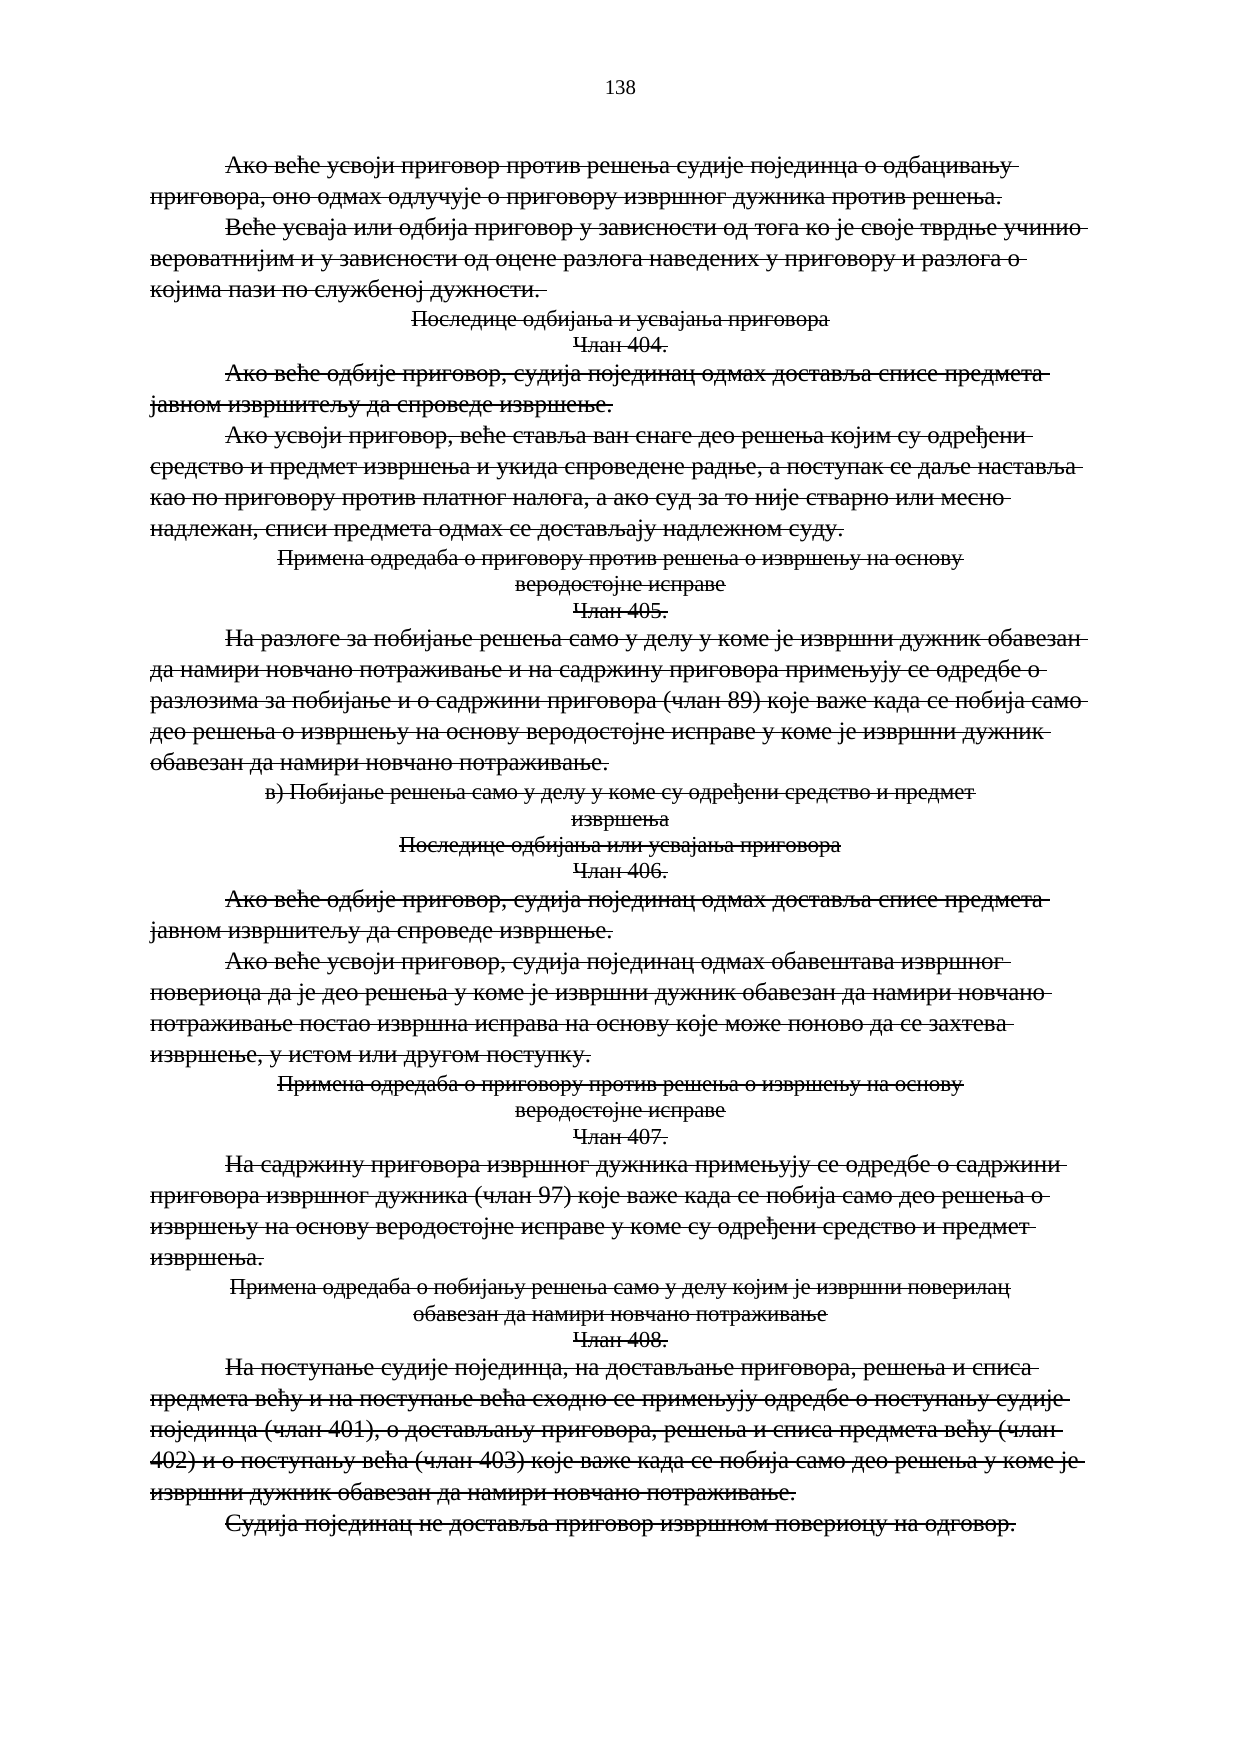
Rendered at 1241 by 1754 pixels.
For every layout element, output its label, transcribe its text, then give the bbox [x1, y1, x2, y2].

text Члан 407. [225, 1123, 1015, 1149]
text Судија појединац не доставља приговор извршном повериоцу на одговор. [150, 1508, 1090, 1536]
text Ако веће одбије приговор, судија појединац одмах доставља списе предмета јавном извршитељу да спроведе извршење. [150, 358, 1090, 418]
text На разлоге за побијање решења само у делу у коме је извршни дужник обавезан да намири новчано потраживање и на садржину приговора примењују се одредбе о разлозима за побијање и о садржини приговора (члан 89) које важе када се побија само део решења о извршењу на основу веродостојне исправе у коме је извршни дужник обавезан да намири новчано потраживање. [150, 623, 1090, 776]
text Члан 406. [225, 857, 1015, 884]
text На поступање судије појединца, на достављање приговора, решења и списа предмета већу и на поступање већа сходно се примењују одредбе о поступању судије појединца (члан 401), о достављању приговора, решења и списа предмета већу (члан 402) и о поступању већа (члан 403) које важе када се побија само део решења у коме је извршни дужник обавезан да намири новчано потраживање. [150, 1352, 1090, 1505]
text Последице одбијања или усвајања приговора [225, 831, 1015, 857]
text Веће усваја или одбија приговор у зависности од тога ко је своје тврдње учинио вероватнијим и у зависности од оцене разлога наведених у приговору и разлога о којима пази по службеној дужности. [150, 212, 1090, 303]
text Примена одредаба о приговору против решења о извршењу на основу веродостојне исправе [225, 1070, 1015, 1123]
text На садржину приговора извршног дужника примењују се одредбе о садржини приговора извршног дужника (члан 97) које важе када се побија само део решења о извршењу на основу веродостојне исправе у коме су одређени средство и предмет извршења. [150, 1149, 1090, 1271]
text Ако веће усвоји приговор, судија појединац одмах обавештава извршног повериоца да је део решења у коме је извршни дужник обавезан да намири новчано потраживање постао извршна исправа на основу које може поново да се захтева извршење, у истом или другом поступку. [150, 946, 1090, 1068]
text Члан 405. [225, 597, 1015, 623]
text в) Побијање решења само у делу у коме су одређени средство и предмет извршења [225, 778, 1015, 831]
text Члан 404. [225, 332, 1015, 358]
text Ако усвоји приговор, веће ставља ван снаге део решења којим су одређени средство и предмет извршења и укида спроведене радње, а поступак се даље наставља као по приговору против платног налога, а ако суд за то није стварно или месно надлежан, списи предмета одмах се достављају надлежном суду. [150, 420, 1090, 542]
text Ако веће усвоји приговор против решења судије појединца о одбацивању приговора, оно одмах одлучује о приговору извршног дужника против решења. [150, 150, 1090, 210]
text Примена одредаба о приговору против решења о извршењу на основу веродостојне исправе [225, 544, 1015, 597]
text Члан 408. [225, 1326, 1015, 1352]
text Ако веће одбије приговор, судија појединац одмах доставља списе предмета јавном извршитељу да спроведе извршење. [150, 884, 1090, 944]
text Последице одбијања и усвајања приговора [225, 305, 1015, 332]
text Примена одредаба о побијању решења само у делу којим је извршни поверилац обавезан да намири новчано потраживање [225, 1273, 1015, 1326]
